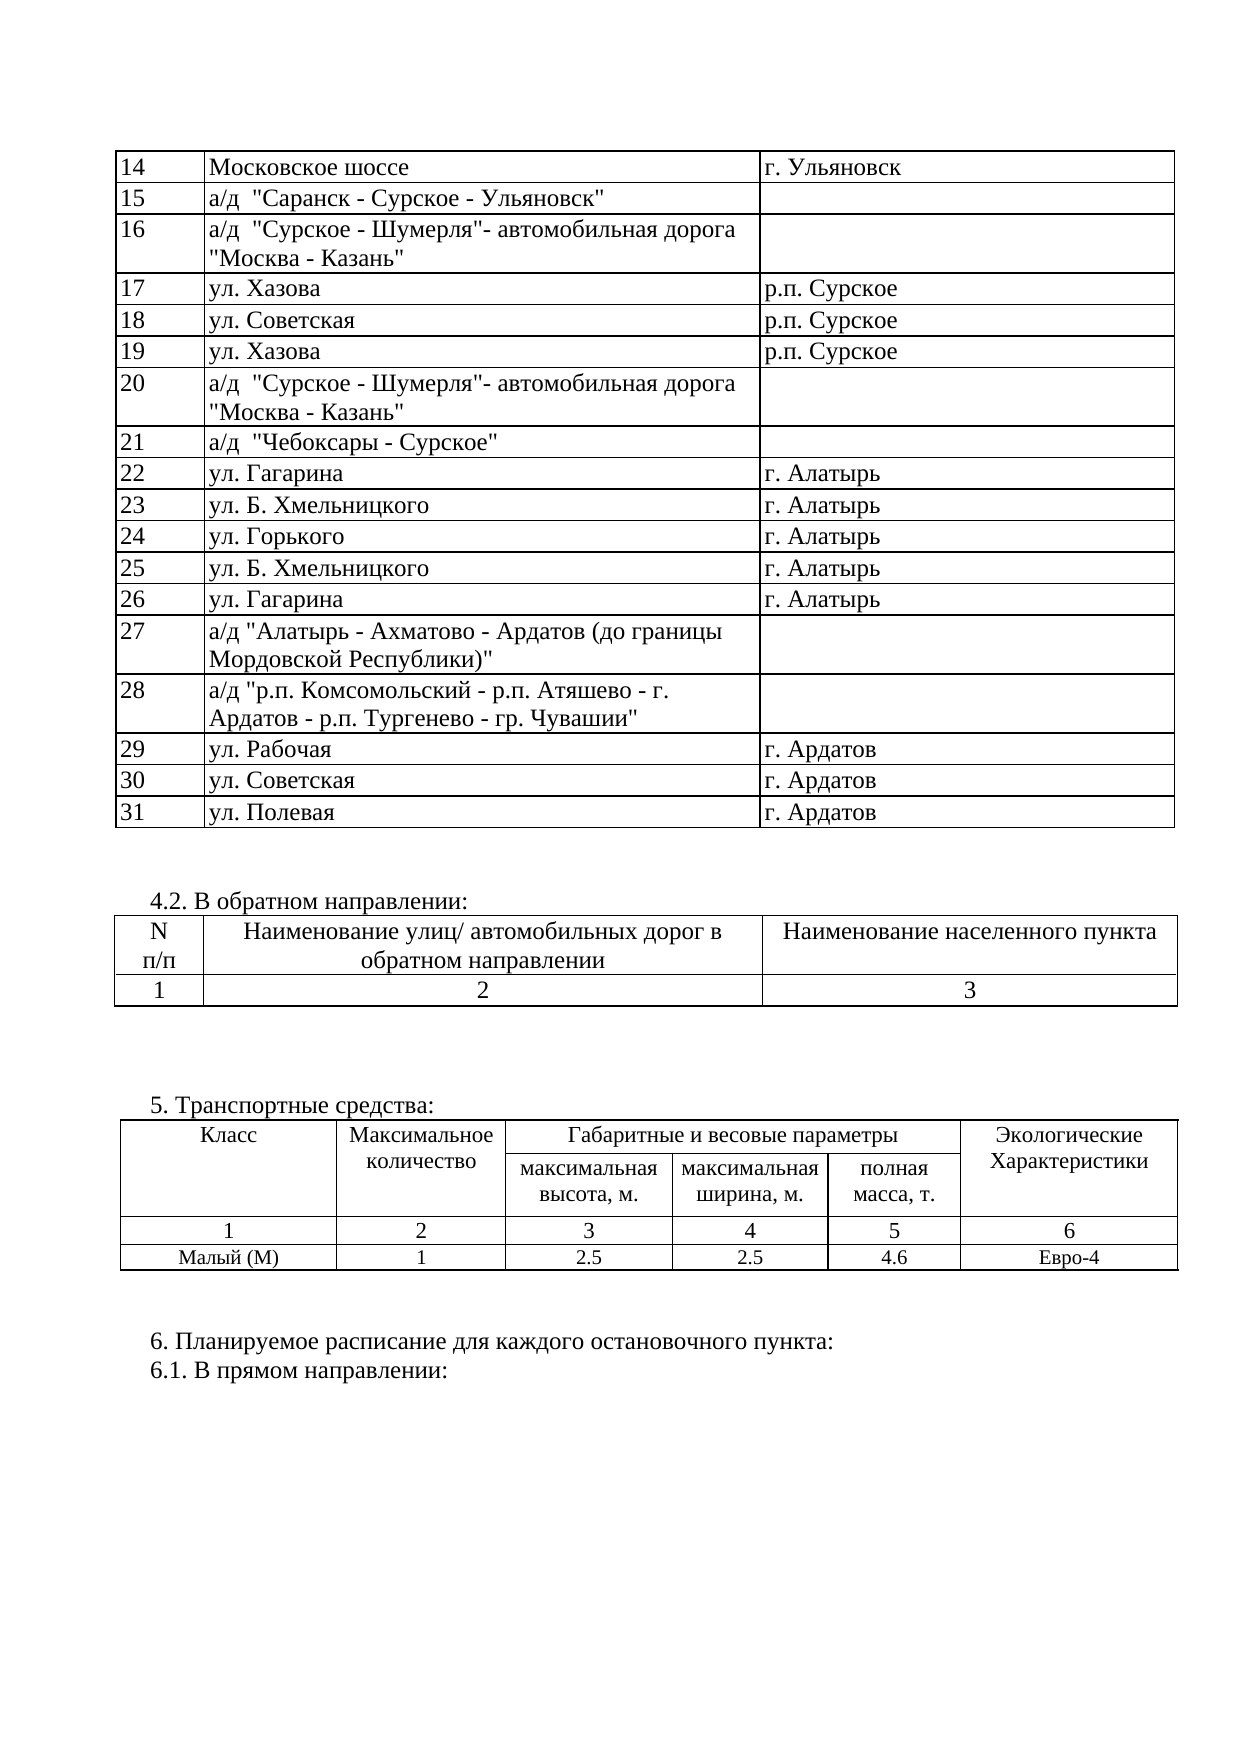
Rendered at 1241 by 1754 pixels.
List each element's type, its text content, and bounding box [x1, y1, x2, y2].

table_cell Малый (М) [121, 1245, 336, 1269]
table_cell г. Ардатов [761, 797, 1174, 827]
table_cell г. Ардатов [761, 734, 1174, 764]
table_cell 1 [337, 1245, 505, 1269]
table_cell 18 [117, 305, 204, 335]
table_header Максимальное количество [337, 1121, 505, 1216]
table_cell г. Алатырь [761, 584, 1174, 614]
table_cell ул. Советская [205, 765, 759, 795]
table_cell ул. Полевая [205, 797, 759, 827]
table_cell ул. Рабочая [205, 734, 759, 764]
table_cell ул. Хазова [205, 274, 759, 303]
table_cell а/д "Сурское - Шумерля"- автомобильная дорога "Москва - Казань" [205, 368, 759, 425]
table_cell а/д "р.п. Комсомольский - р.п. Атяшево - г. Ардатов - р.п. Тургенево - гр. Чувашии" [205, 675, 759, 732]
table_cell 1 [121, 1217, 336, 1244]
table_header N п/п [115, 916, 203, 973]
table_cell 28 [117, 675, 204, 732]
table_cell максимальная ширина, м. [673, 1154, 827, 1216]
table_cell г. Ульяновск [761, 152, 1174, 181]
table_cell [761, 368, 1174, 425]
table_cell [761, 616, 1174, 673]
table_cell максимальная высота, м. [506, 1154, 672, 1216]
table_cell 2.5 [673, 1245, 827, 1269]
table_cell ул. Горького [205, 521, 759, 551]
table_header Экологические Характеристики [961, 1121, 1177, 1216]
table_cell 20 [117, 368, 204, 425]
table_cell 24 [117, 521, 204, 551]
table_cell а/д "Сурское - Шумерля"- автомобильная дорога "Москва - Казань" [205, 215, 759, 272]
table_cell г. Ардатов [761, 765, 1174, 795]
table_cell 17 [117, 274, 204, 303]
table_cell 3 [506, 1217, 672, 1244]
table_cell 2 [337, 1217, 505, 1244]
table_cell 5 [829, 1217, 960, 1244]
table_cell полная масса, т. [829, 1154, 960, 1216]
table_cell Московское шоссе [205, 152, 759, 181]
table_cell 25 [117, 553, 204, 583]
table_cell [761, 183, 1174, 213]
table_cell а/д "Алатырь - Ахматово - Ардатов (до границы Мордовской Республики)" [205, 616, 759, 673]
table_cell ул. Хазова [205, 337, 759, 366]
table_cell ул. Гагарина [205, 458, 759, 488]
table_cell 29 [117, 734, 204, 764]
text 4.2. В обратном направлении: [150, 886, 1090, 914]
table_header Наименование населенного пункта [763, 916, 1177, 973]
table_cell ул. Гагарина [205, 584, 759, 614]
table_cell г. Алатырь [761, 553, 1174, 583]
text 6.1. В прямом направлении: [150, 1355, 1090, 1383]
table_cell Евро-4 [961, 1245, 1177, 1269]
table_cell 6 [961, 1217, 1177, 1244]
table_cell 19 [117, 337, 204, 366]
table_cell [761, 675, 1174, 732]
table_cell а/д "Саранск - Сурское - Ульяновск" [205, 183, 759, 213]
text 6. Планируемое расписание для каждого остановочного пункта: [150, 1326, 1090, 1355]
table_cell р.п. Сурское [761, 274, 1174, 303]
table_cell 22 [117, 458, 204, 488]
table_cell 3 [763, 974, 1177, 1005]
table_cell [761, 427, 1174, 457]
table_cell р.п. Сурское [761, 337, 1174, 366]
table_cell 14 [117, 152, 204, 181]
table_cell ул. Б. Хмельницкого [205, 553, 759, 583]
table_cell [761, 215, 1174, 272]
table_cell а/д "Чебоксары - Сурское" [205, 427, 759, 457]
table_cell г. Алатырь [761, 521, 1174, 551]
table_cell 27 [117, 616, 204, 673]
table_header Габаритные и весовые параметры [506, 1121, 960, 1152]
table_cell 23 [117, 490, 204, 520]
table_cell ул. Б. Хмельницкого [205, 490, 759, 520]
table_cell г. Алатырь [761, 458, 1174, 488]
table_cell 15 [117, 183, 204, 213]
table_cell г. Алатырь [761, 490, 1174, 520]
table_cell 1 [115, 975, 203, 1005]
table_cell 31 [117, 797, 204, 827]
table_cell 16 [117, 215, 204, 272]
text 5. Транспортные средства: [150, 1090, 1090, 1119]
table_header Класс [121, 1121, 336, 1216]
table_header Наименование улиц/ автомобильных дорог в обратном направлении [204, 916, 762, 973]
table_cell 30 [117, 765, 204, 795]
table_cell 2.5 [506, 1245, 672, 1269]
table_cell 26 [117, 584, 204, 614]
table_cell р.п. Сурское [761, 305, 1174, 335]
table_cell ул. Советская [205, 305, 759, 335]
table_cell 2 [204, 975, 762, 1005]
table_cell 21 [117, 427, 204, 457]
table_cell 4.6 [829, 1245, 960, 1269]
table_cell 4 [673, 1217, 827, 1244]
